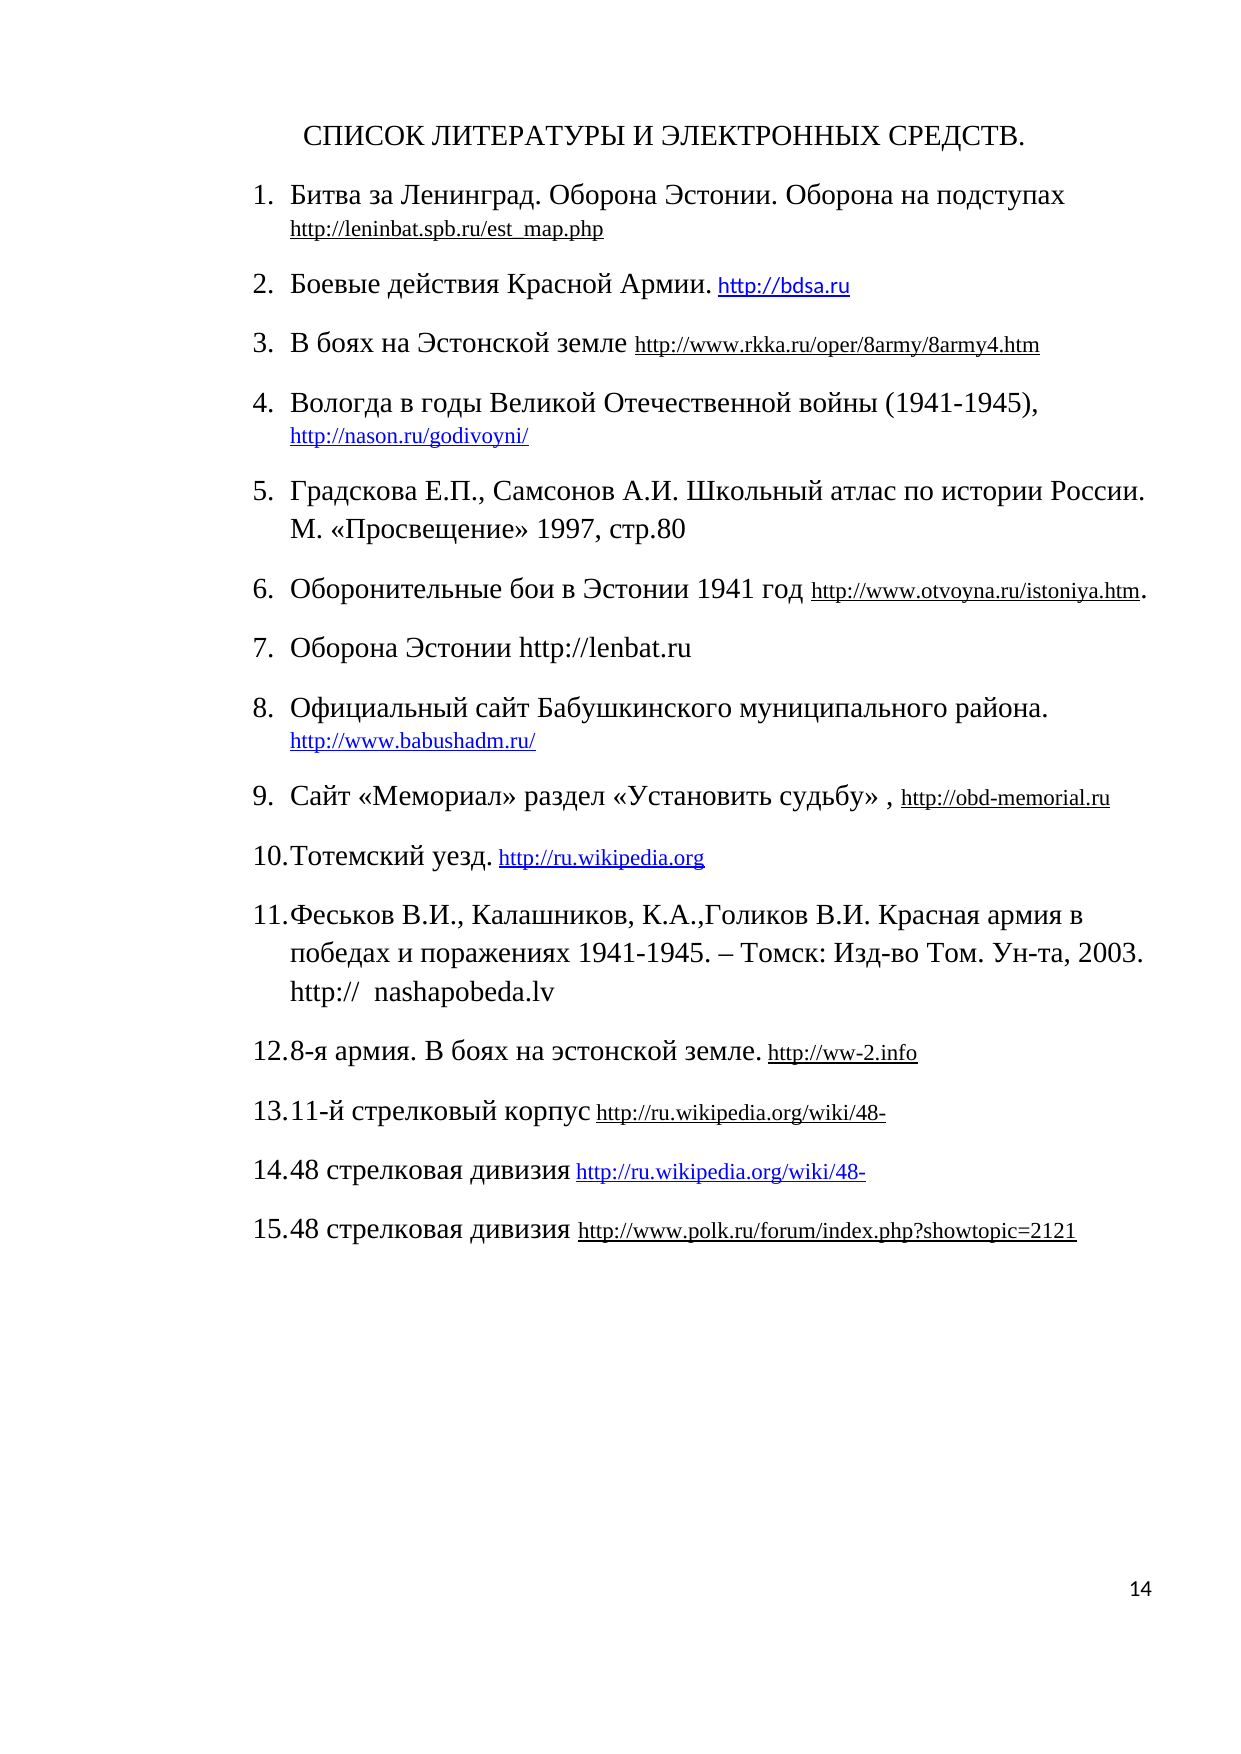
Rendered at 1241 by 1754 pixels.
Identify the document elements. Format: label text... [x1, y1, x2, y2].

list 48 стрелковая дивизия http://www.polk.ru/forum/index.php?showtopic=2121 [252, 1212, 1152, 1245]
list Тотемский уезд. http://ru.wikipedia.org [252, 838, 1152, 871]
list 11-й стрелковый корпус http://ru.wikipedia.org/wiki/48- [252, 1093, 1152, 1126]
list Сайт «Мемориал» раздел «Установить судьбу» , http://obd-memorial.ru [252, 778, 1152, 812]
text СПИСОК ЛИТЕРАТУРЫ И ЭЛЕКТРОННЫХ СРЕДСТВ. [177, 118, 1152, 152]
list В боях на Эстонской земле http://www.rkka.ru/oper/8army/8army4.htm [252, 325, 1152, 359]
list Официальный сайт Бабушкинского муниципального района. http://www.babushadm.ru/ [252, 690, 1152, 753]
list Боевые действия Красной Армии. http://bdsa.ru [252, 266, 1152, 299]
list Битва за Ленинград. Оборона Эстонии. Оборона на подступах http://leninbat.spb.ru/est_map.php [252, 177, 1152, 241]
list 48 стрелковая дивизия http://ru.wikipedia.org/wiki/48- [252, 1152, 1152, 1186]
list Градскова Е.П., Самсонов А.И. Школьный атлас по истории России. М. «Просвещение» 1997, стр.80 [252, 473, 1152, 545]
list Феськов В.И., Калашников, К.А.,Голиков В.И. Красная армия в победах и поражениях 1941-1945. – Томск: Изд-во Том. Ун-та, 2003. http:// nashapobeda.lv [252, 897, 1152, 1008]
list Оборона Эстонии http://lenbat.ru [252, 630, 1152, 664]
list Вологда в годы Великой Отечественной войны (1941-1945), http://nason.ru/godivoyni/ [252, 385, 1152, 448]
list Оборонительные бои в Эстонии 1941 год http://www.otvoyna.ru/istoniya.htm. [252, 571, 1152, 604]
list 8-я армия. В боях на эстонской земле. http://ww-2.info [252, 1033, 1152, 1067]
